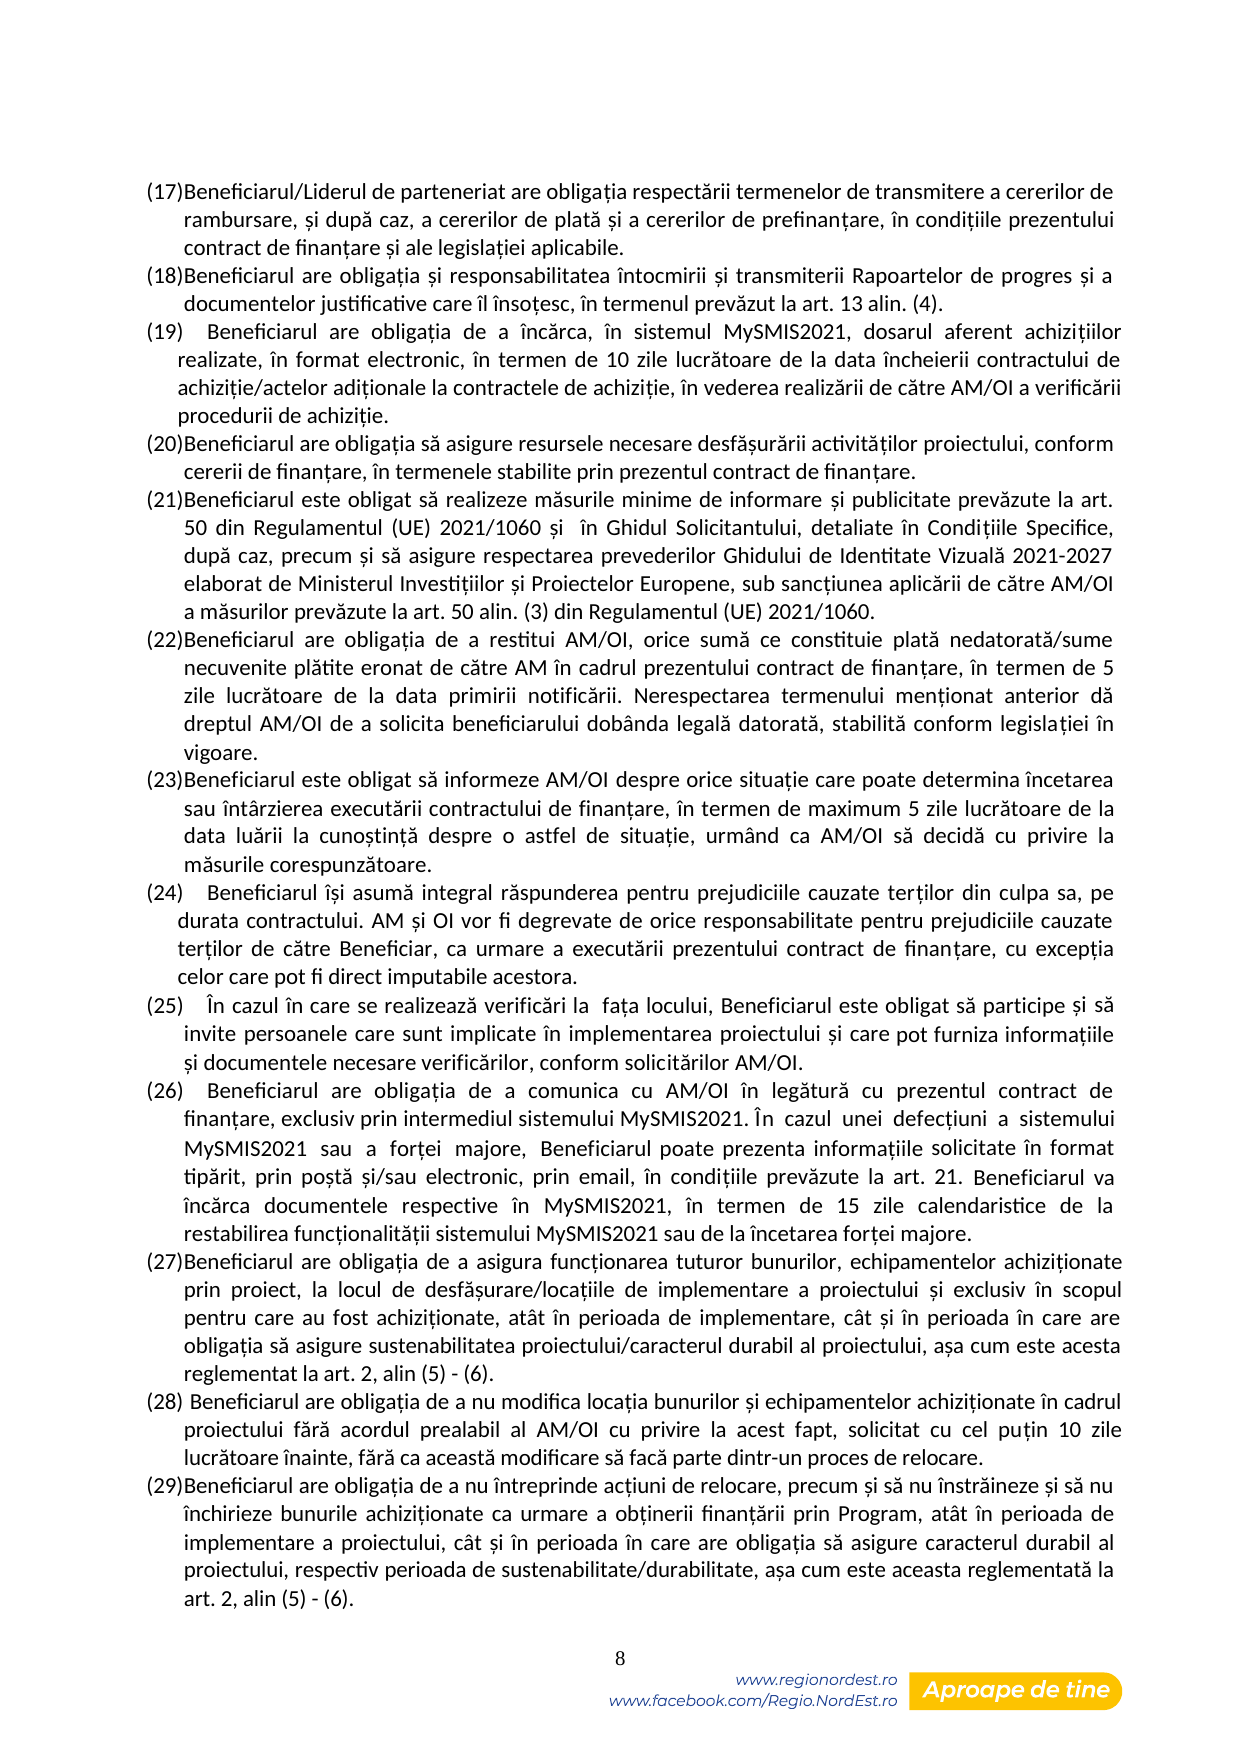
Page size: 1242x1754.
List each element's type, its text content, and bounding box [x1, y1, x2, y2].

list Beneficiarul are obligația de a nu modifica locația bunurilor și echipamentelor achiziționate în cadrul proiectului fără acordul prealabil al AM/OI cu privire la acest fapt, solicitat cu cel puțin 10 zile lucrătoare înainte, fără ca această modificare să facă parte dintr-un proces de relocare. [146, 1387, 1122, 1472]
list Beneficiarul/Liderul de parteneriat are obligația respectării termenelor de transmitere a cererilor de rambursare, și după caz, a cererilor de plată și a cererilor de prefinanțare, în condițiile prezentului contract de finanțare și ale legislației aplicabile. [146, 177, 1114, 261]
list Beneficiarul are obligația de a nu întreprinde acțiuni de relocare, precum și să nu înstrăineze și să nu închirieze bunurile achiziționate ca urmare a obținerii finanțării prin Program, atât în perioada de implementare a proiectului, cât și în perioada în care are obligația să asigure caracterul durabil al proiectului, respectiv perioada de sustenabilitate/durabilitate, așa cum este aceasta reglementată la art. 2, alin (5) - (6). [146, 1472, 1115, 1612]
list Beneficiarul este obligat să realizeze măsurile minime de informare şi publicitate prevăzute la art. 50 din Regulamentul (UE) 2021/1060 și în Ghidul Solicitantului, detaliate în Condițiile Specifice, după caz, precum și să asigure respectarea prevederilor Ghidului de Identitate Vizuală 2021-2027 elaborat de Ministerul Investițiilor și Proiectelor Europene, sub sancțiunea aplicării de către AM/OI a măsurilor prevăzute la art. 50 alin. (3) din Regulamentul (UE) 2021/1060. [146, 485, 1114, 626]
list Beneficiarul își asumă integral răspunderea pentru prejudiciile cauzate terților din culpa sa, pe durata contractului. AM și OI vor fi degrevate de orice responsabilitate pentru prejudiciile cauzate terților de către Beneficiar, ca urmare a executării prezentului contract de finanțare, cu excepția celor care pot fi direct imputabile acestora. [146, 878, 1114, 990]
list În cazul în care se realizează verificări la fața locului, Beneficiarul este obligat să participe și să invite persoanele care sunt implicate în implementarea proiectului și care pot furniza informațiile și documentele necesare verificărilor, conform solicitărilor AM/OI. [146, 990, 1115, 1077]
list Beneficiarul are obligația de a restitui AM/OI, orice sumă ce constituie plată nedatorată/sume necuvenite plătite eronat de către AM în cadrul prezentului contract de finanțare, în termen de 5 zile lucrătoare de la data primirii notificării. Nerespectarea termenului menționat anterior dă dreptul AM/OI de a solicita beneficiarului dobânda legală datorată, stabilită conform legislației în vigoare. [146, 626, 1114, 766]
list Beneficiarul are obligația de a comunica cu AM/OI în legătură cu prezentul contract de finanțare, exclusiv prin intermediul sistemului MySMIS2021. În cazul unei defecțiuni a sistemului MySMIS2021 sau a forței majore, Beneficiarul poate prezenta informațiile solicitate în format tipărit, prin poștă și/sau electronic, prin email, în condițiile prevăzute la art. 21. Beneficiarul va încărca documentele respective în MySMIS2021, în termen de 15 zile calendaristice de la restabilirea funcționalității sistemului MySMIS2021 sau de la încetarea forței majore. [146, 1077, 1115, 1247]
list Beneficiarul are obligaţia de a încărca, în sistemul MySMIS2021, dosarul aferent achizițiilor realizate, în format electronic, în termen de 10 zile lucrătoare de la data încheierii contractului de achiziţie/actelor adiționale la contractele de achiziție, în vederea realizării de către AM/OI a verificării procedurii de achiziţie. [146, 317, 1122, 429]
list Beneficiarul are obligația de a asigura funcționarea tuturor bunurilor, echipamentelor achiziționate prin proiect, la locul de desfășurare/locațiile de implementare a proiectului şi exclusiv în scopul pentru care au fost achiziționate, atât în perioada de implementare, cât și în perioada în care are obligația să asigure sustenabilitatea proiectului/caracterul durabil al proiectului, așa cum este acesta reglementat la art. 2, alin (5) - (6). [146, 1247, 1122, 1387]
list Beneficiarul este obligat să informeze AM/OI despre orice situație care poate determina încetarea sau întârzierea executării contractului de finanțare, în termen de maximum 5 zile lucrătoare de la data luării la cunoștință despre o astfel de situație, urmând ca AM/OI să decidă cu privire la măsurile corespunzătoare. [146, 766, 1114, 878]
list Beneficiarul are obligația să asigure resursele necesare desfășurării activităților proiectului, conform cererii de finanțare, în termenele stabilite prin prezentul contract de finanțare. [146, 429, 1114, 485]
list Beneficiarul are obligația și responsabilitatea întocmirii și transmiterii Rapoartelor de progres și a documentelor justificative care îl însoțesc, în termenul prevăzut la art. 13 alin. (4). [146, 261, 1114, 317]
